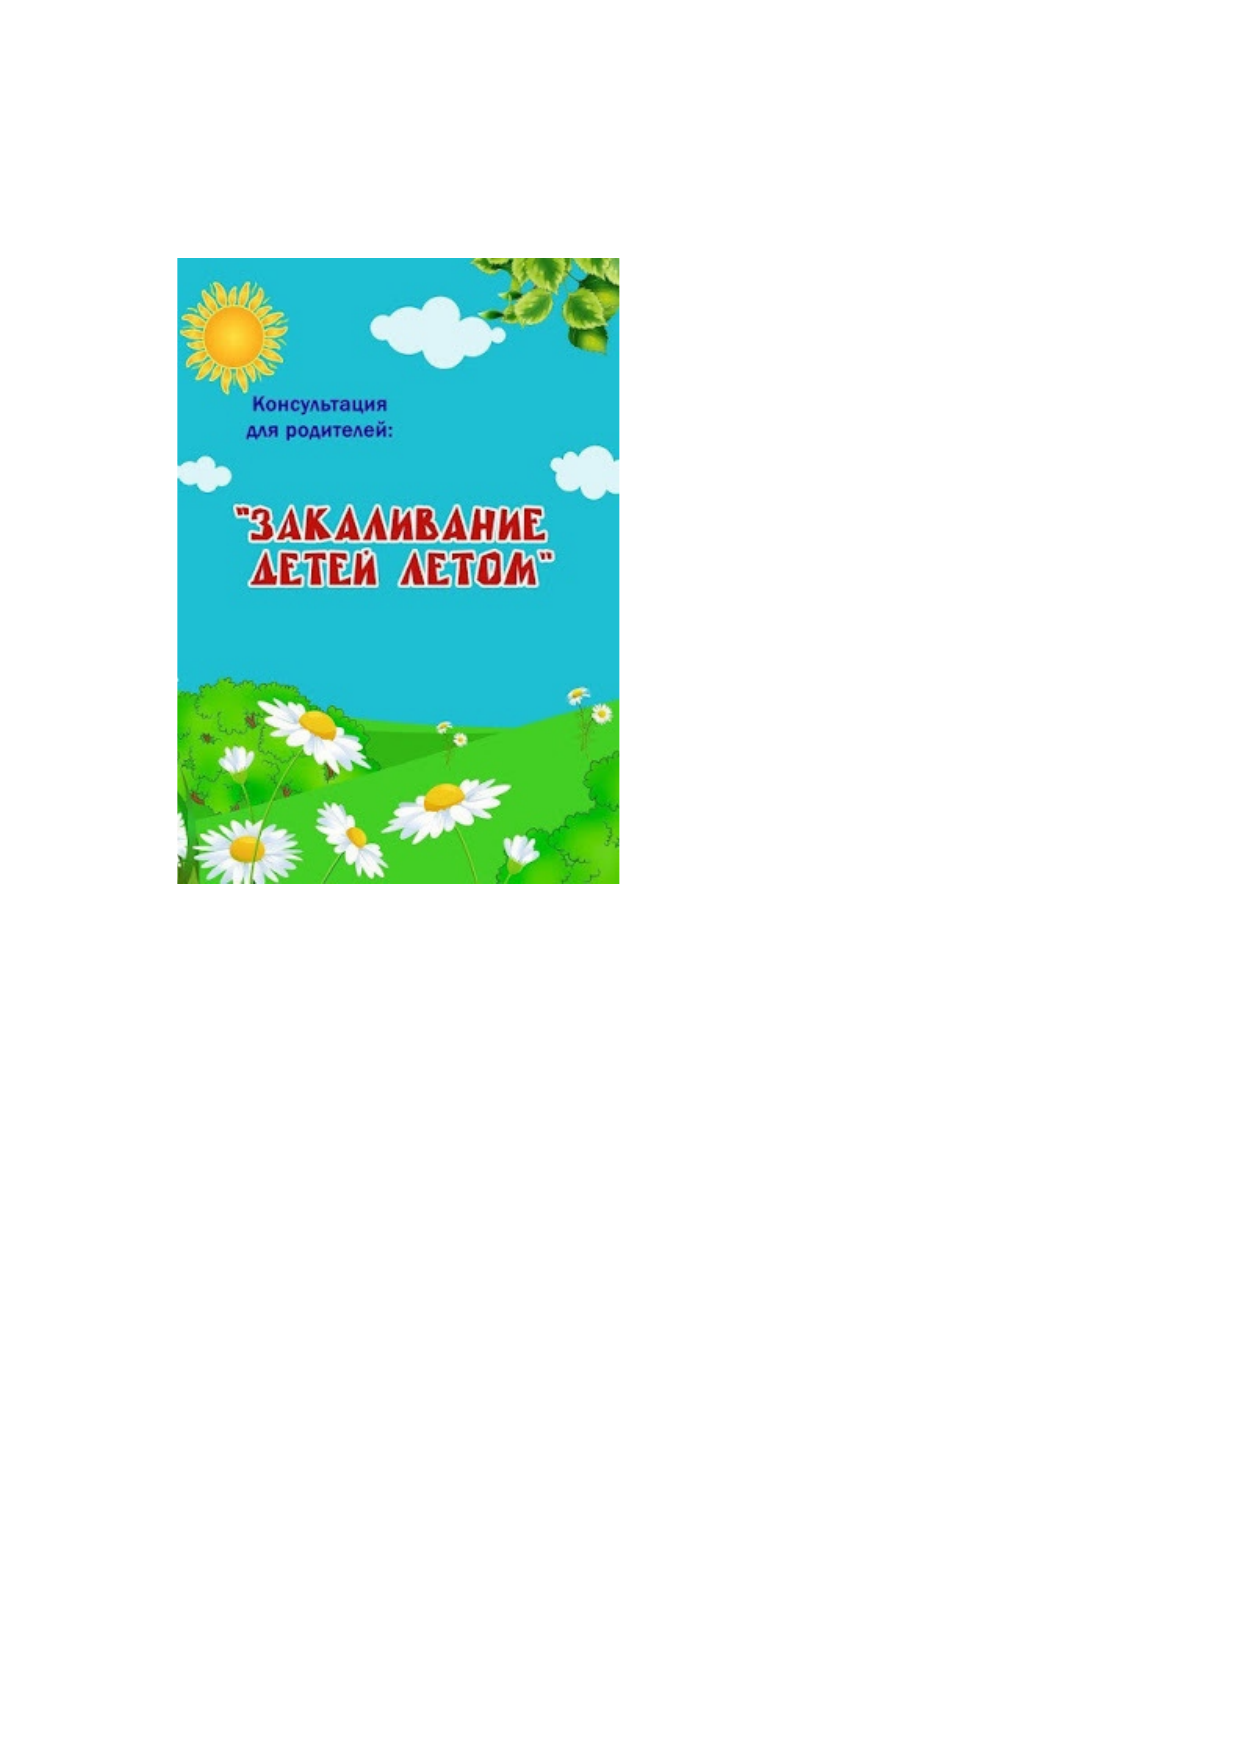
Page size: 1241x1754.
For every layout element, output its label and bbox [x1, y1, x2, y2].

picture [177, 258, 620, 884]
